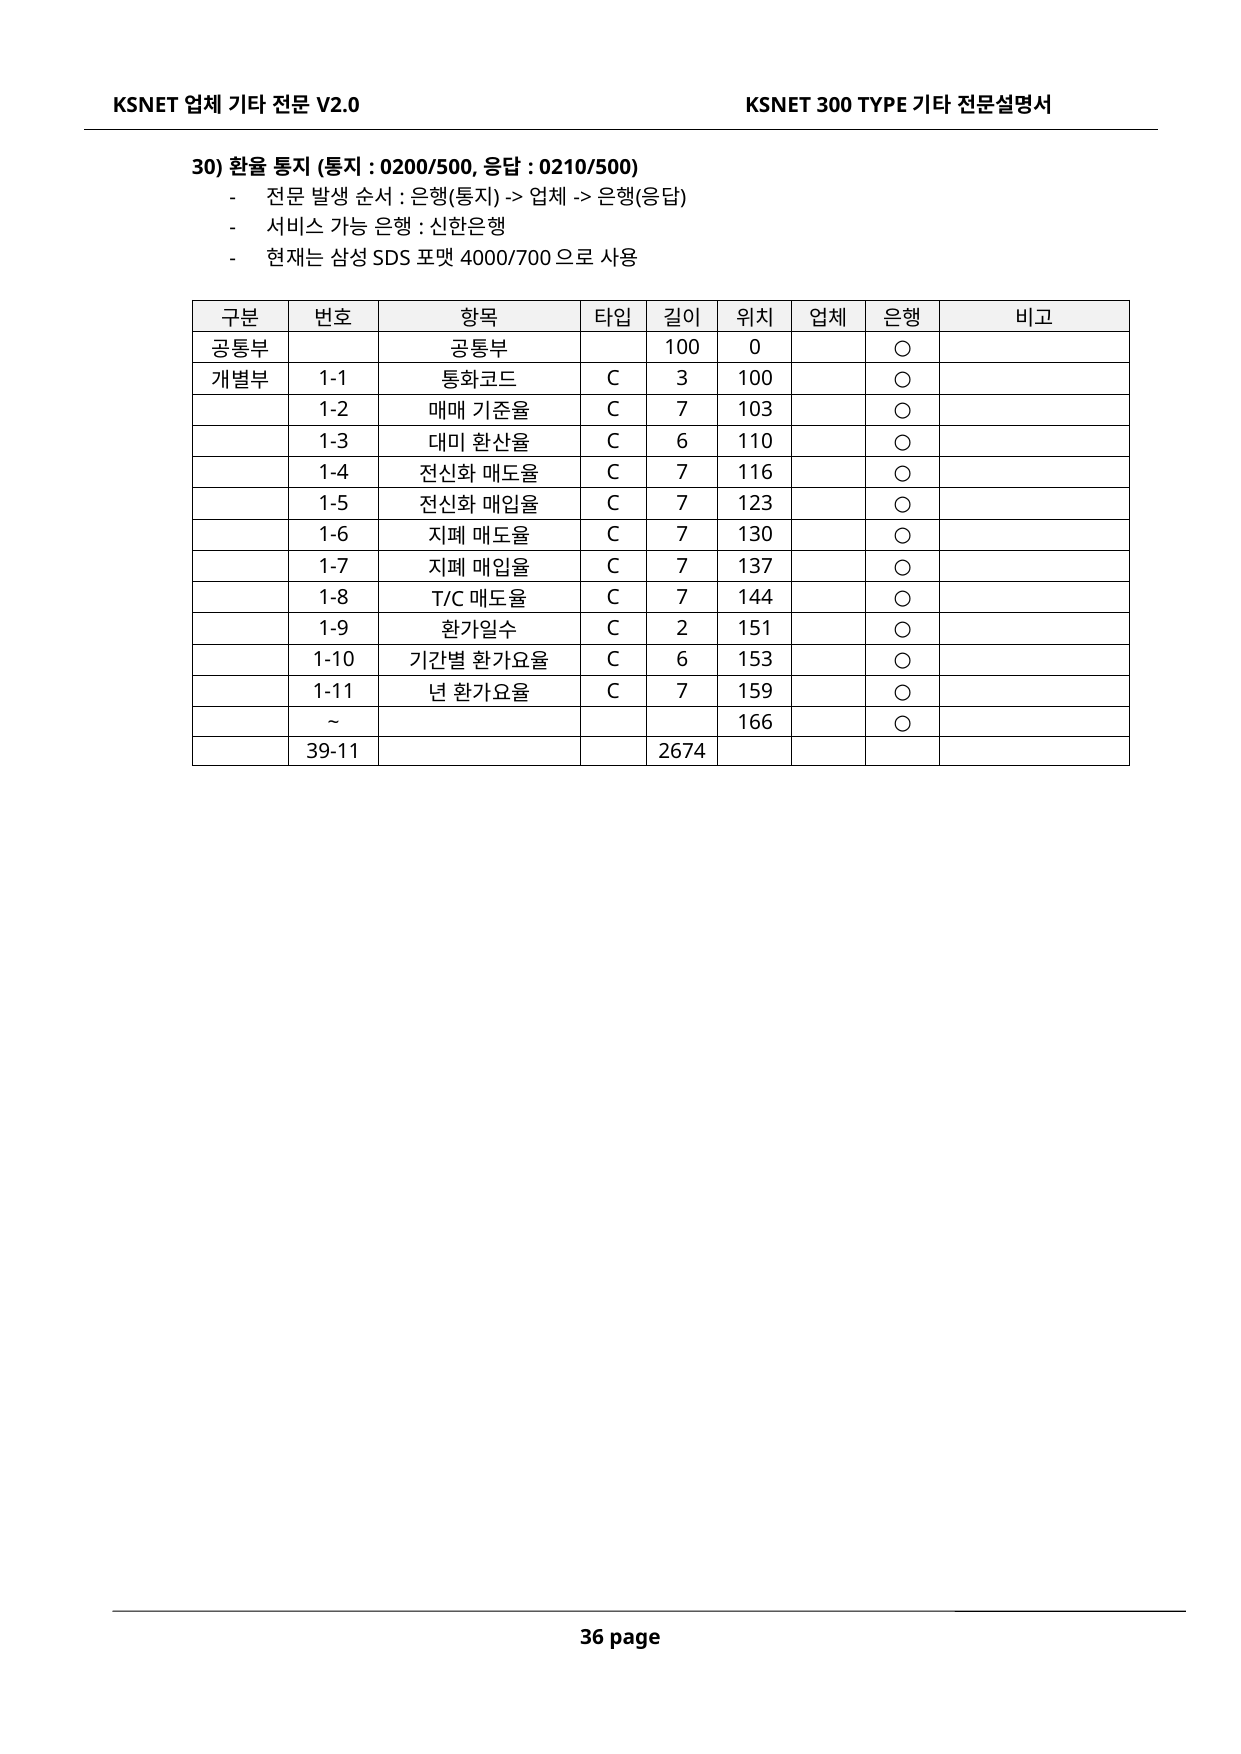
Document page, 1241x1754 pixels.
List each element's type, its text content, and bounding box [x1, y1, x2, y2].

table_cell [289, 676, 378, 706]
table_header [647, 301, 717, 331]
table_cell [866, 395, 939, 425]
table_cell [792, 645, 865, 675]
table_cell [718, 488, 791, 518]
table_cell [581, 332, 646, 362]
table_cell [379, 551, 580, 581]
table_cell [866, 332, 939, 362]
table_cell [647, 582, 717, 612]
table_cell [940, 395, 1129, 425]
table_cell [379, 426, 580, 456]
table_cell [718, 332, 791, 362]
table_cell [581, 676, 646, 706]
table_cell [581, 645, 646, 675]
list 전문 발생 순서 : 은행(통지) -> 업체 -> 은행(응답) [229, 180, 1128, 211]
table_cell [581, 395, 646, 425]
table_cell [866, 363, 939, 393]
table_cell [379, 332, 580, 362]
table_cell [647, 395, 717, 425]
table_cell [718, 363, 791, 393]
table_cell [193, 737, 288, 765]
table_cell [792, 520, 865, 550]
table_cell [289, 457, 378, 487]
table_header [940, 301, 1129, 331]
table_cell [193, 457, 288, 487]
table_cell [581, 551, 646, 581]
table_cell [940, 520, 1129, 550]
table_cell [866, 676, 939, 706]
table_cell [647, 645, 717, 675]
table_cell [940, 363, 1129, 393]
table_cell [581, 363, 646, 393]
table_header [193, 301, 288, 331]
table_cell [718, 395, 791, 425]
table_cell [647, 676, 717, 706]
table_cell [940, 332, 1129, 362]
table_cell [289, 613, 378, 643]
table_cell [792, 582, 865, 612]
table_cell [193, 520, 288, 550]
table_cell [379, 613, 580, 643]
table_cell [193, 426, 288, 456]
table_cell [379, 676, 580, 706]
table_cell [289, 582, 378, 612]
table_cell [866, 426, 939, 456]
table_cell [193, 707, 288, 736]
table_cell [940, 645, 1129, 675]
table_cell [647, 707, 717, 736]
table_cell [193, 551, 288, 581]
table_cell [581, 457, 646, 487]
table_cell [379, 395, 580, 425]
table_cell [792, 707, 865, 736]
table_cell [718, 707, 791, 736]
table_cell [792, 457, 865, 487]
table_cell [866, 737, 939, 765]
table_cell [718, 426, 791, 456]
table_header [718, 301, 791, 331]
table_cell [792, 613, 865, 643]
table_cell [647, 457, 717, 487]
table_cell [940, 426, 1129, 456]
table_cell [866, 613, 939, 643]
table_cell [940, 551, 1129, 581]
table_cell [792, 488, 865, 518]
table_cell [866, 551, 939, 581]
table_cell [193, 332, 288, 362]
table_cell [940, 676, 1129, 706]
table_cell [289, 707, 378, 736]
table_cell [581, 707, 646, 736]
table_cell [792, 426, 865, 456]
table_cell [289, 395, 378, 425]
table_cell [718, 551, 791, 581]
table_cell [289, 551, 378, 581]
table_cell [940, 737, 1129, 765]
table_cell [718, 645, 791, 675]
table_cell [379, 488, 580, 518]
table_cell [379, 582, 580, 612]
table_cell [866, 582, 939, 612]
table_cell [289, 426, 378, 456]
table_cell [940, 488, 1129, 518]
list 환율 통지 (통지 : 0200/500, 응답 : 0210/500) [192, 150, 1128, 180]
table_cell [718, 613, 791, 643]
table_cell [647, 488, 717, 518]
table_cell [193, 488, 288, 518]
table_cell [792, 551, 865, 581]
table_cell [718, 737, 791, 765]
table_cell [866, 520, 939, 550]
list 현재는 삼성SDS 포맷 4000/700으로 사용 [229, 241, 1128, 271]
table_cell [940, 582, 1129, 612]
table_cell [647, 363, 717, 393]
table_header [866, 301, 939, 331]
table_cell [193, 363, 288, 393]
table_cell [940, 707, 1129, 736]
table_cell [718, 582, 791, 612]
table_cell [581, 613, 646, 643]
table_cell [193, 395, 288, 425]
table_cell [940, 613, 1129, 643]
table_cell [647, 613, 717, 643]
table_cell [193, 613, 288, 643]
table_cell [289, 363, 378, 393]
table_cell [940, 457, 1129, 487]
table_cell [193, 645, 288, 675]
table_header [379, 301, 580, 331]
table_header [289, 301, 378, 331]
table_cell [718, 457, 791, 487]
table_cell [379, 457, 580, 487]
list 서비스 가능 은행 : 신한은행 [229, 211, 1128, 241]
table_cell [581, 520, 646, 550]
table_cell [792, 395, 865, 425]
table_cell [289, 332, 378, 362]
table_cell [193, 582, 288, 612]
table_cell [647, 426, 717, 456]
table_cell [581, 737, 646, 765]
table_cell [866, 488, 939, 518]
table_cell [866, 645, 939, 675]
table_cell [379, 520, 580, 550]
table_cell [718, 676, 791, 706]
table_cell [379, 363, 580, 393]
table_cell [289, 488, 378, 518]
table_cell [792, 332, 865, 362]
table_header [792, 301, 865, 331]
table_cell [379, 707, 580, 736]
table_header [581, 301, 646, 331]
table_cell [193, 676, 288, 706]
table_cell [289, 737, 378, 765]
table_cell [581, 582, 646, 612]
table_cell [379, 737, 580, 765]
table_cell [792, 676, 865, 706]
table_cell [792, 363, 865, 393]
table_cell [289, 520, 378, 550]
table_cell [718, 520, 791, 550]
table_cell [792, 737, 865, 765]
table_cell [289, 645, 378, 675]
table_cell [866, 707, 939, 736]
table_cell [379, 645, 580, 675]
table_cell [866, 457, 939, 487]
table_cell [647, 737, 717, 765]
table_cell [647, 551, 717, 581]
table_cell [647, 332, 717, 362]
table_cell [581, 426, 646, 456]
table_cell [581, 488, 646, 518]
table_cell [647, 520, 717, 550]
